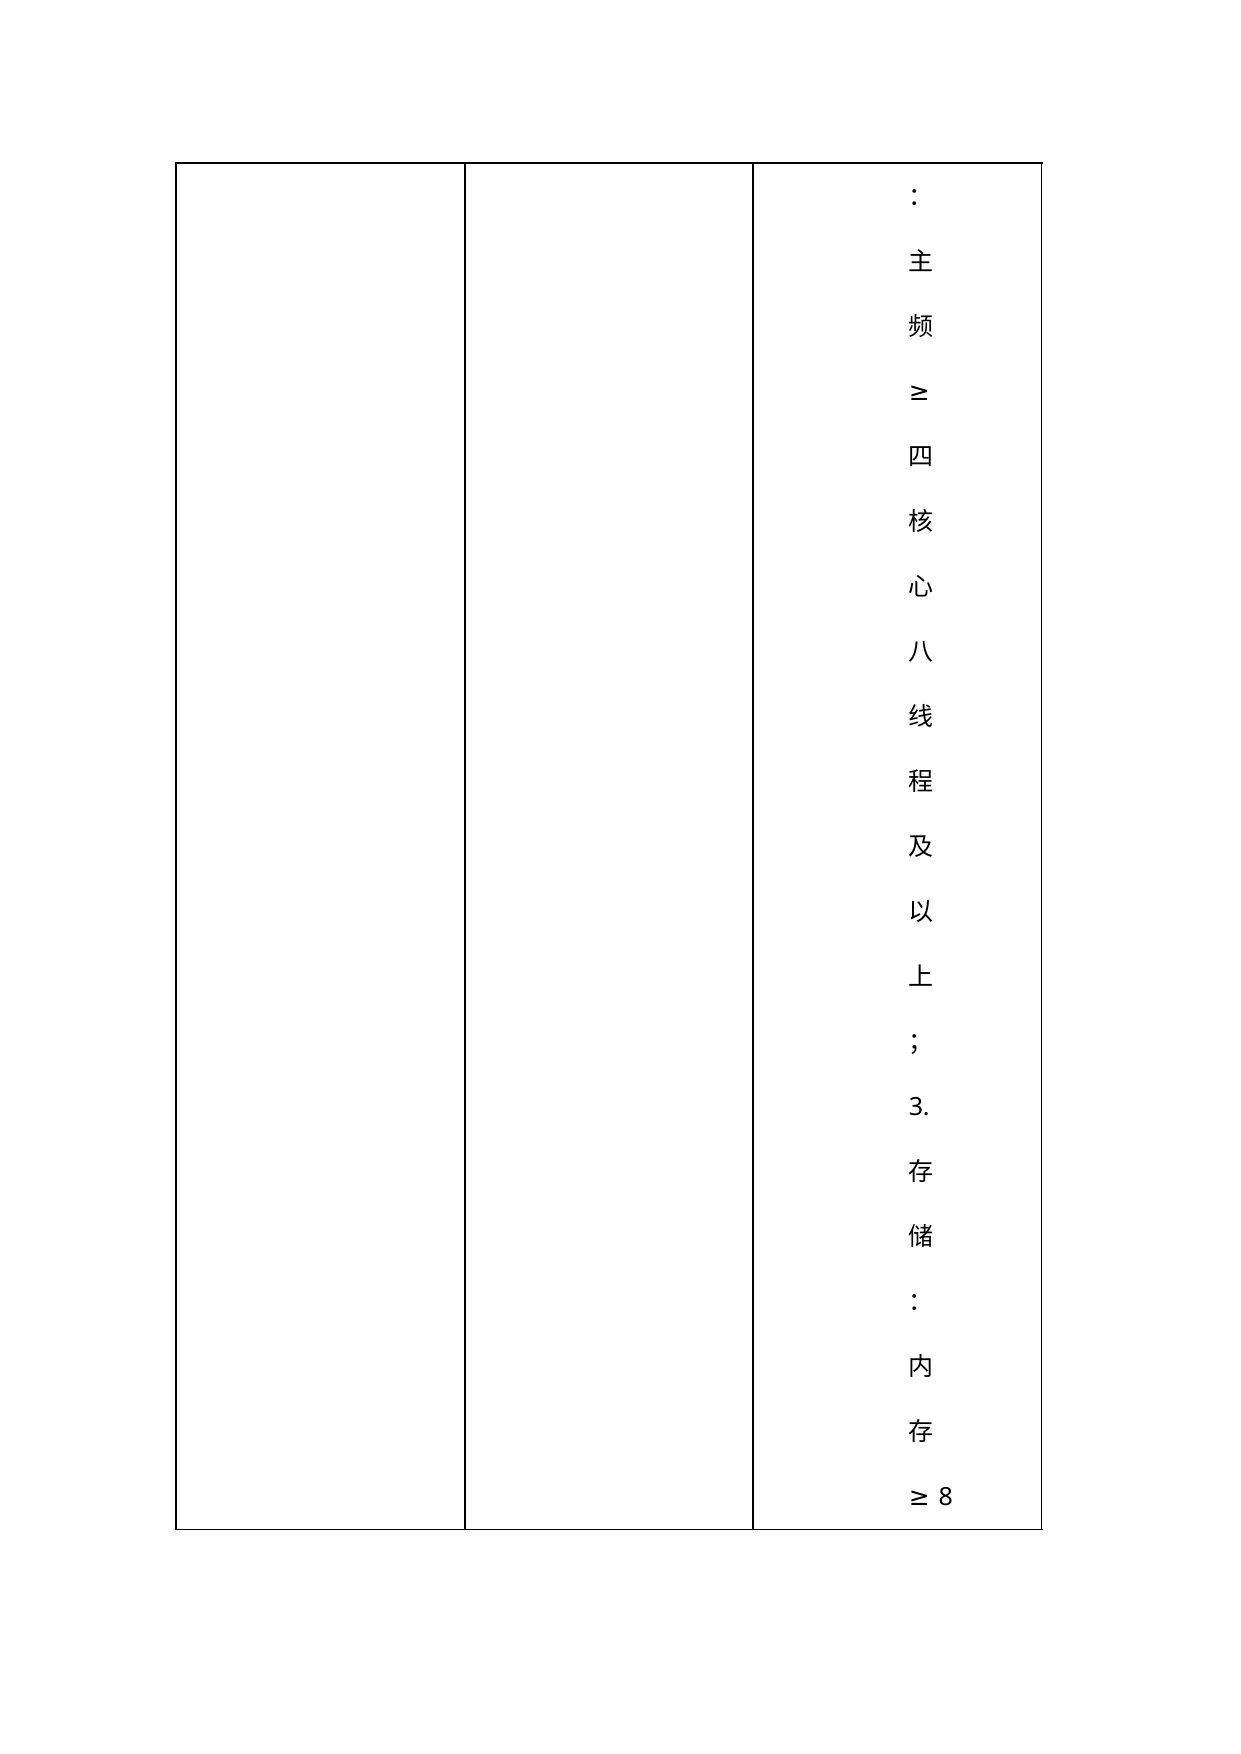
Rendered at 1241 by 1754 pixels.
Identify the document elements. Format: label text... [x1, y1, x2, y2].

table_cell [754, 164, 1041, 1528]
table_cell [466, 164, 752, 1528]
table_cell 1 [177, 164, 464, 1528]
